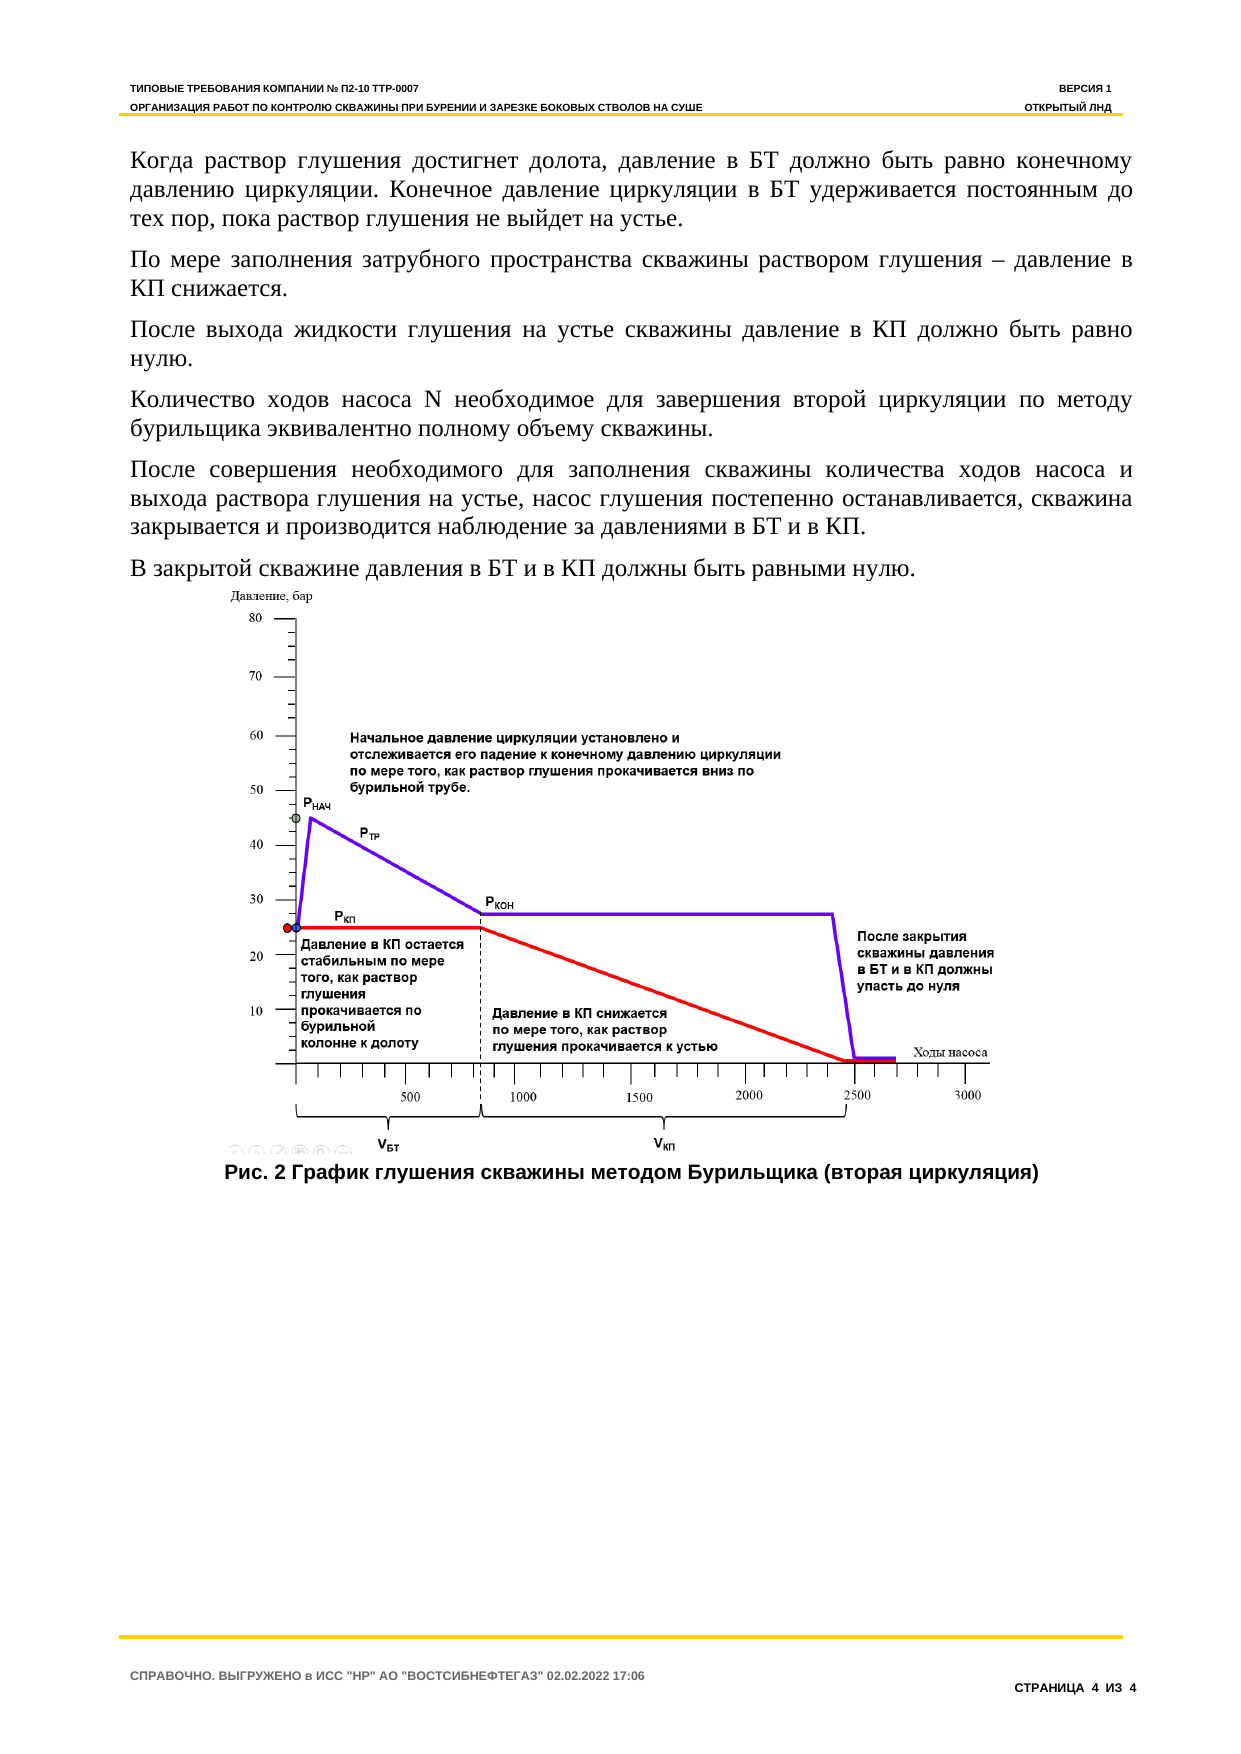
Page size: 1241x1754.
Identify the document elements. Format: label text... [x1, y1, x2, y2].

text Количество ходов насоса N необходимое для завершения второй циркуляции по методу бурильщика эквивалентно полному объему скважины. [130, 384, 1134, 441]
picture [229, 581, 1035, 1154]
text Рис. 2 График глушения скважины методом Бурильщика (вторая циркуляция) [130, 1160, 1134, 1184]
text В закрытой скважине давления в БТ и в КП должны быть равными нулю. [130, 553, 1134, 581]
text После выхода жидкости глушения на устье скважины давление в КП должно быть равно нулю. [130, 314, 1134, 371]
text По мере заполнения затрубного пространства скважины раствором глушения – давление в КП снижается. [130, 244, 1134, 301]
text После совершения необходимого для заполнения скважины количества ходов насоса и выхода раствора глушения на устье, насос глушения постепенно останавливается, скважина закрывается и производится наблюдение за давлениями в БТ и в КП. [130, 454, 1134, 540]
text Когда раствор глушения достигнет долота, давление в БТ должно быть равно конечному давлению циркуляции. Конечное давление циркуляции в БТ удерживается постоянным до тех пор, пока раствор глушения не выйдет на устье. [130, 145, 1134, 231]
